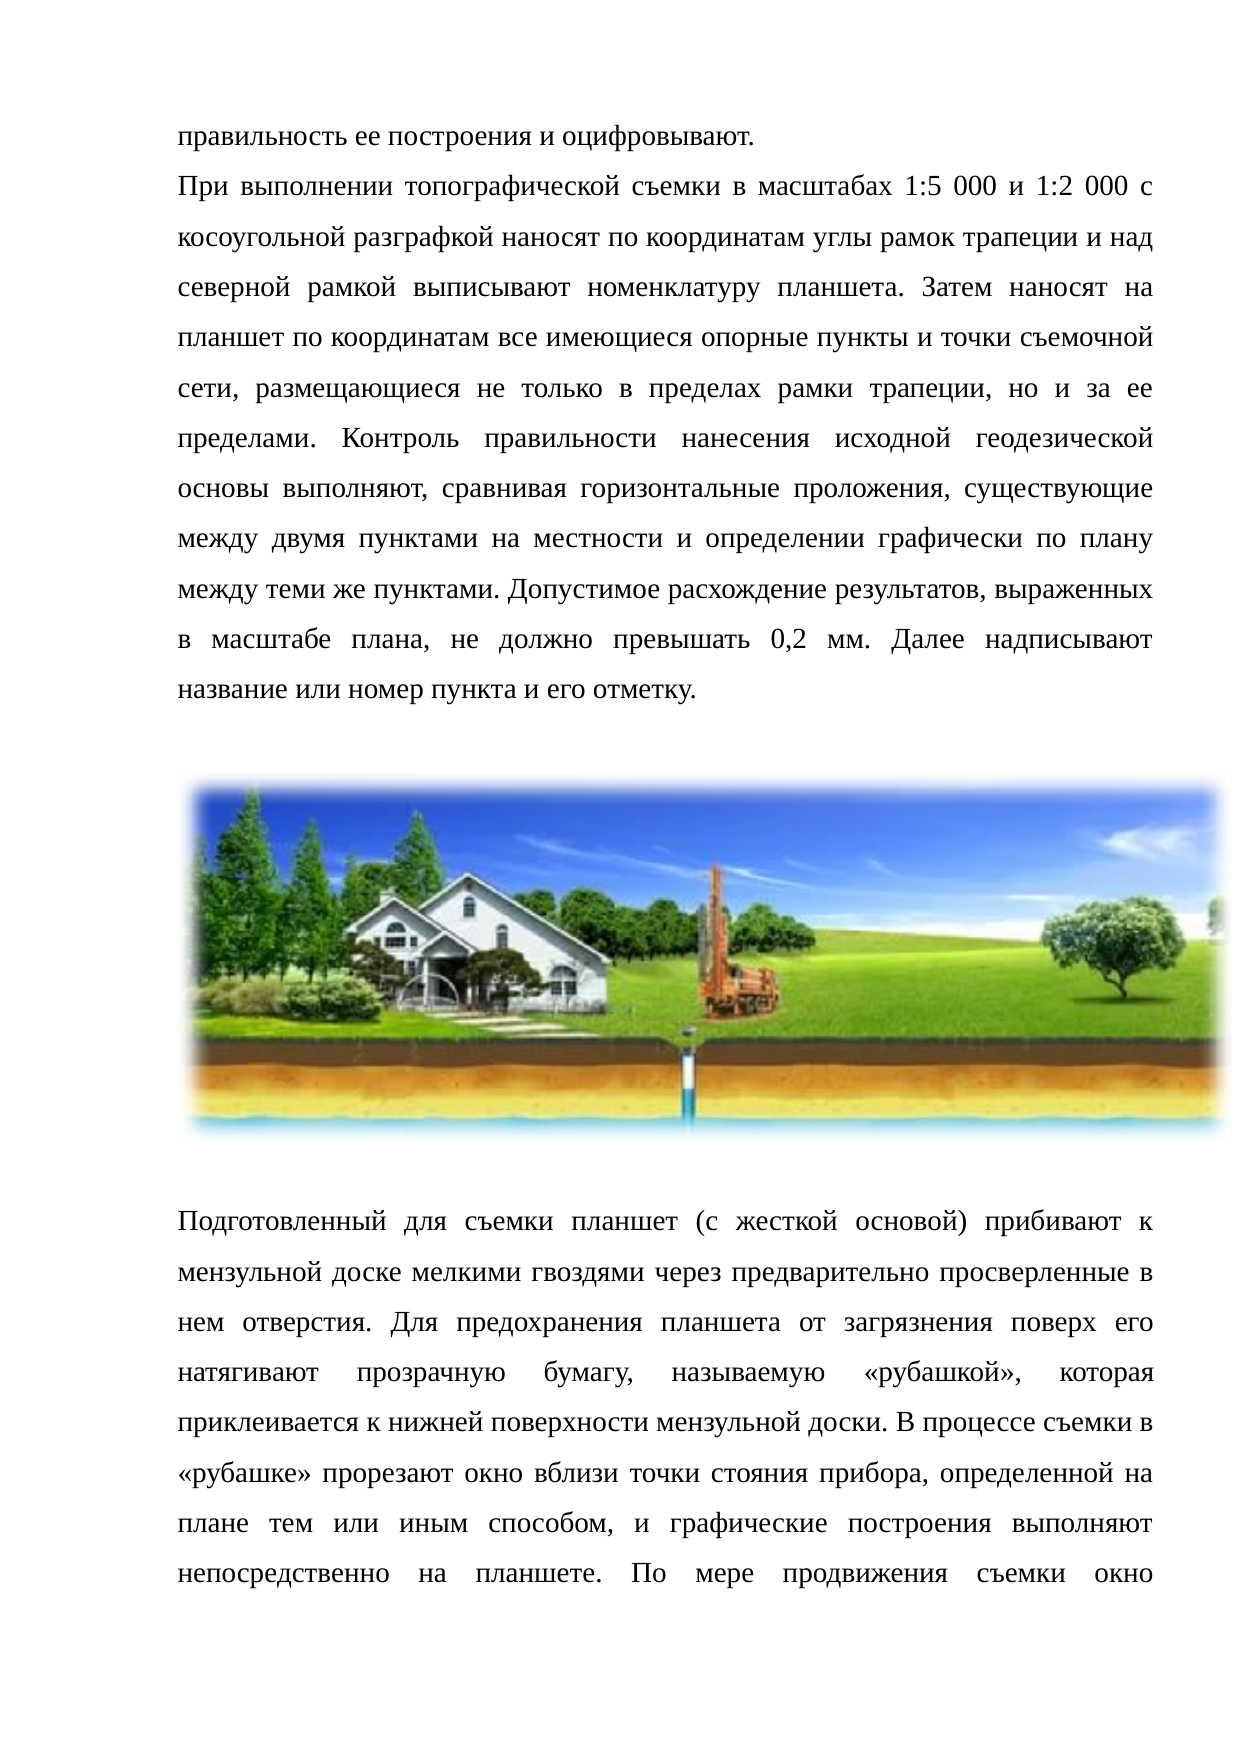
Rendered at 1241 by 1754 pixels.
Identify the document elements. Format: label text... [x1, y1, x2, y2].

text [177, 118, 1154, 152]
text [177, 1203, 1154, 1589]
picture [207, 802, 1204, 1112]
text При выполнении топографической съемки в масштабах 1:5 000 и 1:2 000 с косоугольной разграфкой наносят по координатам углы рамок трапеции и над северной рамкой выписывают номенклатуру планшета. Затем наносят на планшет по координатам все имеющиеся опорные пункты и точки съемочной сети, размещающиеся не только в пределах рамки трапеции, но и за ее пределами. Контроль правильности нанесения исходной геодезической основы выполняют, сравнивая горизонтальные проложения, существующие между двумя пунктами на местности и определении графически по плану между теми же пунктами. Допустимое расхождение результатов, выраженных в масштабе плана, не должно превышать 0,2 мм. Далее надписывают название или номер пункта и его отметку. [177, 168, 1154, 705]
